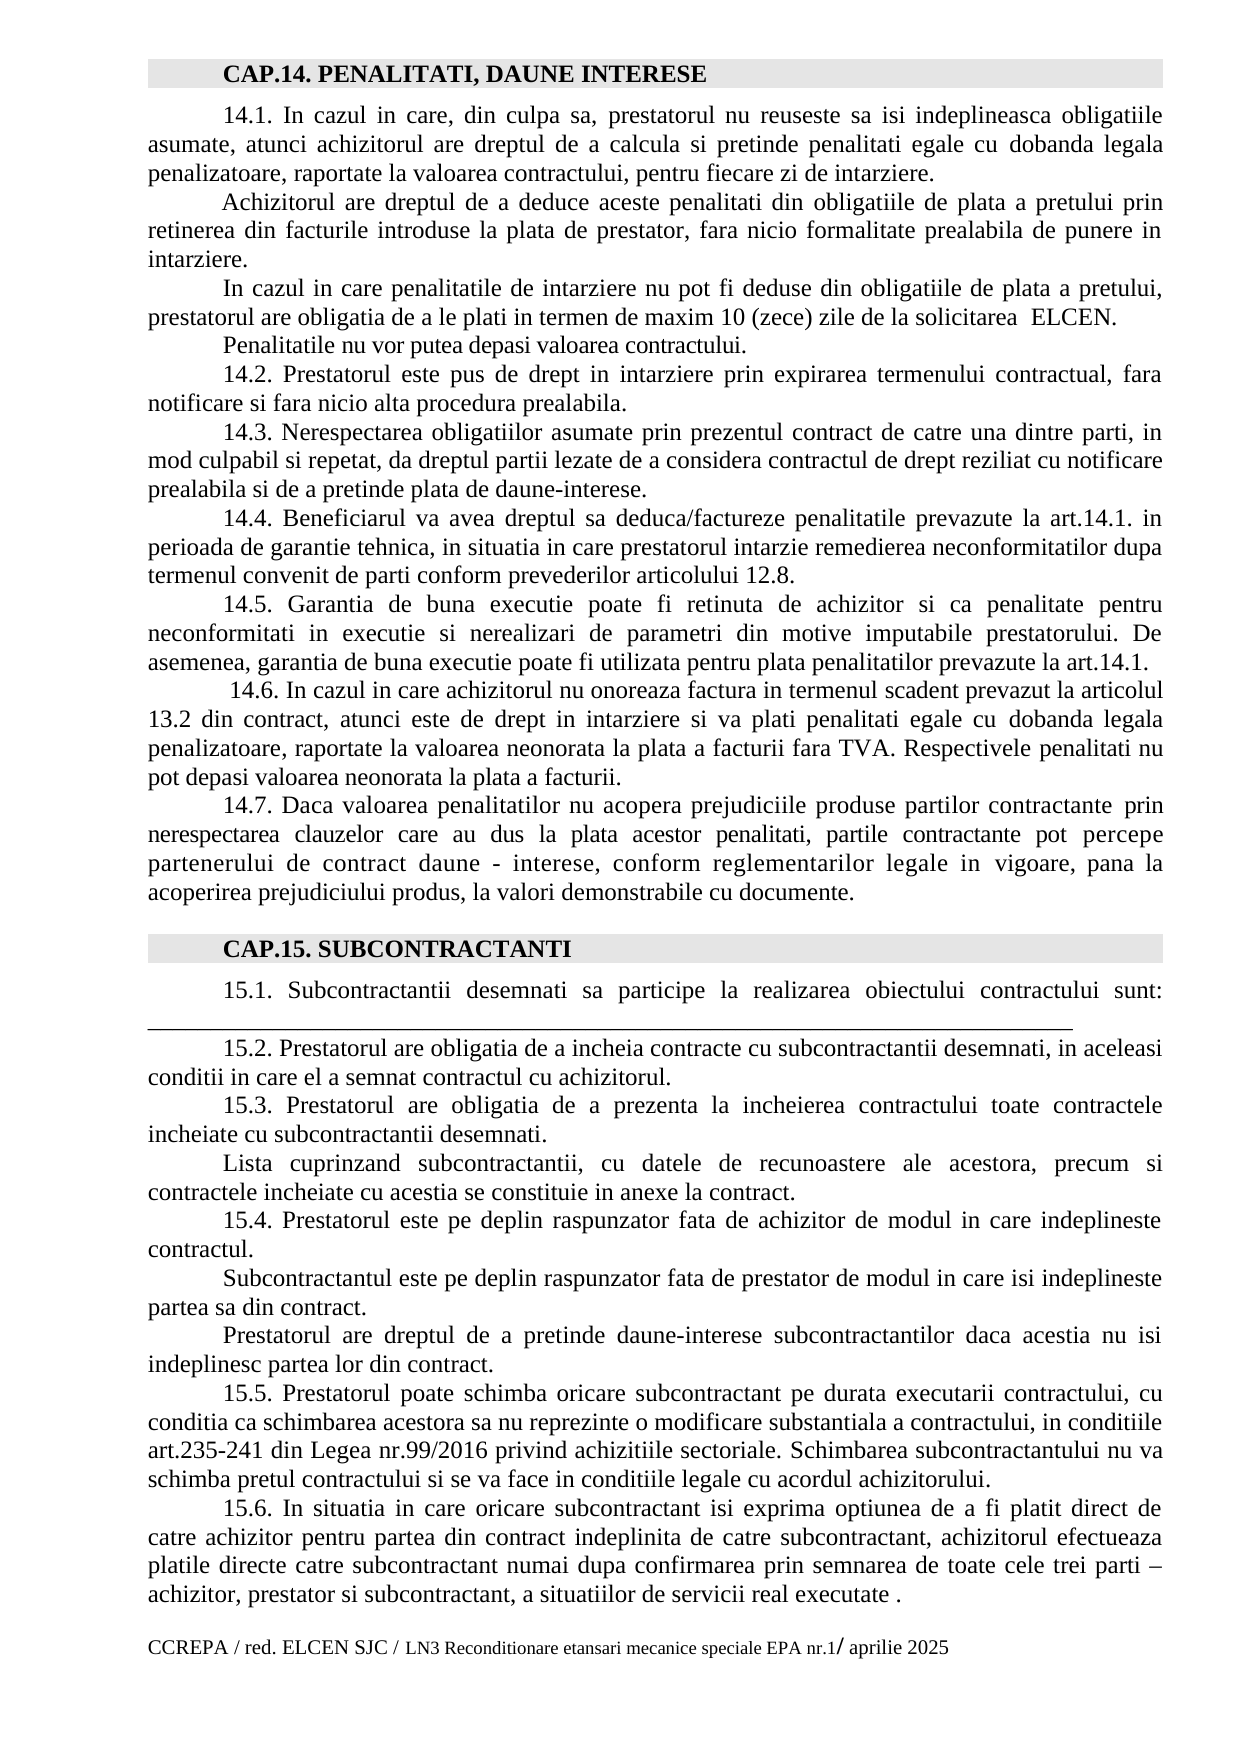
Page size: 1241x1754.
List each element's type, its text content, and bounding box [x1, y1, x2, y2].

list 14.4. Beneficiarul va avea dreptul sa deduca/factureze penalitatile prevazute la art.14.1. in perioada de garantie tehnica, in situatia in care prestatorul intarzie remedierea neconformitatilor dupa termenul convenit de parti conform prevederilor articolului 12.8. [148, 503, 1163, 589]
text 14.5. Garantia de buna executie poate fi retinuta de achizitor si ca penalitate pentru neconformitati in executie si nerealizari de parametri din motive imputabile prestatorului. De asemenea, garantia de buna executie poate fi utilizata pentru plata penalitatilor prevazute la art.14.1. [148, 589, 1163, 675]
text In cazul in care penalitatile de intarziere nu pot fi deduse din obligatiile de plata a pretului, prestatorul are obligatia de a le plati in termen de maxim 10 (zece) zile de la solicitarea ELCEN. [148, 273, 1163, 330]
text 15.3. Prestatorul are obligatia de a prezenta la incheierea contractului toate contractele incheiate cu subcontractantii desemnati. [148, 1090, 1163, 1148]
text 15.6. In situatia in care oricare subcontractant isi exprima optiunea de a fi platit direct de catre achizitor pentru partea din contract indeplinita de catre subcontractant, achizitorul efectueaza platile directe catre subcontractant numai dupa confirmarea prin semnarea de toate cele trei parti – achizitor, prestator si subcontractant, a situatiilor de servicii real executate . [148, 1493, 1163, 1608]
text 14.2. Prestatorul este pus de drept in intarziere prin expirarea termenului contractual, fara notificare si fara nicio alta procedura prealabila. [148, 359, 1163, 417]
text Subcontractantul este pe deplin raspunzator fata de prestator de modul in care isi indeplineste partea sa din contract. [148, 1263, 1163, 1320]
text 15.4. Prestatorul este pe deplin raspunzator fata de achizitor de modul in care indeplineste contractul. [148, 1205, 1163, 1263]
text Achizitorul are dreptul de a deduce aceste penalitati din obligatiile de plata a pretului prin retinerea din facturile introduse la plata de prestator, fara nicio formalitate prealabila de punere in intarziere. [148, 187, 1163, 273]
text 14.7. Daca valoarea penalitatilor nu acopera prejudiciile produse partilor contractante prin nerespectarea clauzelor care au dus la plata acestor penalitati, partile contractante pot percepe partenerului de contract daune - interese, conform reglementarilor legale in vigoare, pana la acoperirea prejudiciului produs, la valori demonstrabile cu documente. [148, 790, 1163, 905]
text 15.1. Subcontractantii desemnati sa participe la realizarea obiectului contractului sunt: __________________________________________________________________________ [148, 975, 1163, 1033]
text 15.5. Prestatorul poate schimba oricare subcontractant pe durata executarii contractului, cu conditia ca schimbarea acestora sa nu reprezinte o modificare substantiala a contractului, in conditiile art.235-241 din Legea nr.99/2016 privind achizitiile sectoriale. Schimbarea subcontractantului nu va schimba pretul contractului si se va face in conditiile legale cu acordul achizitorului. [148, 1378, 1163, 1493]
text 14.6. In cazul in care achizitorul nu onoreaza factura in termenul scadent prevazut la articolul 13.2 din contract, atunci este de drept in intarziere si va plati penalitati egale cu dobanda legala penalizatoare, raportate la valoarea neonorata la plata a facturii fara TVA. Respectivele penalitati nu pot depasi valoarea neonorata la plata a facturii. [148, 675, 1163, 790]
text Prestatorul are dreptul de a pretinde daune-interese subcontractantilor daca acestia nu isi indeplinesc partea lor din contract. [148, 1320, 1163, 1378]
text Penalitatile nu vor putea depasi valoarea contractului. [148, 330, 1163, 359]
text 14.3. Nerespectarea obligatiilor asumate prin prezentul contract de catre una dintre parti, in mod culpabil si repetat, da dreptul partii lezate de a considera contractul de drept reziliat cu notificare prealabila si de a pretinde plata de daune-interese. [148, 417, 1163, 503]
text 14.1. In cazul in care, din culpa sa, prestatorul nu reuseste sa isi indeplineasca obligatiile asumate, atunci achizitorul are dreptul de a calcula si pretinde penalitati egale cu dobanda legala penalizatoare, raportate la valoarea contractului, pentru fiecare zi de intarziere. [148, 100, 1163, 187]
text Lista cuprinzand subcontractantii, cu datele de recunoastere ale acestora, precum si contractele incheiate cu acestia se constituie in anexe la contract. [148, 1148, 1163, 1205]
subtitle CAP.15. SUBCONTRACTANTI [148, 934, 1163, 963]
text 15.2. Prestatorul are obligatia de a incheia contracte cu subcontractantii desemnati, in aceleasi conditii in care el a semnat contractul cu achizitorul. [148, 1033, 1163, 1090]
subtitle CAP.14. PENALITATI, DAUNE INTERESE [148, 59, 1163, 88]
